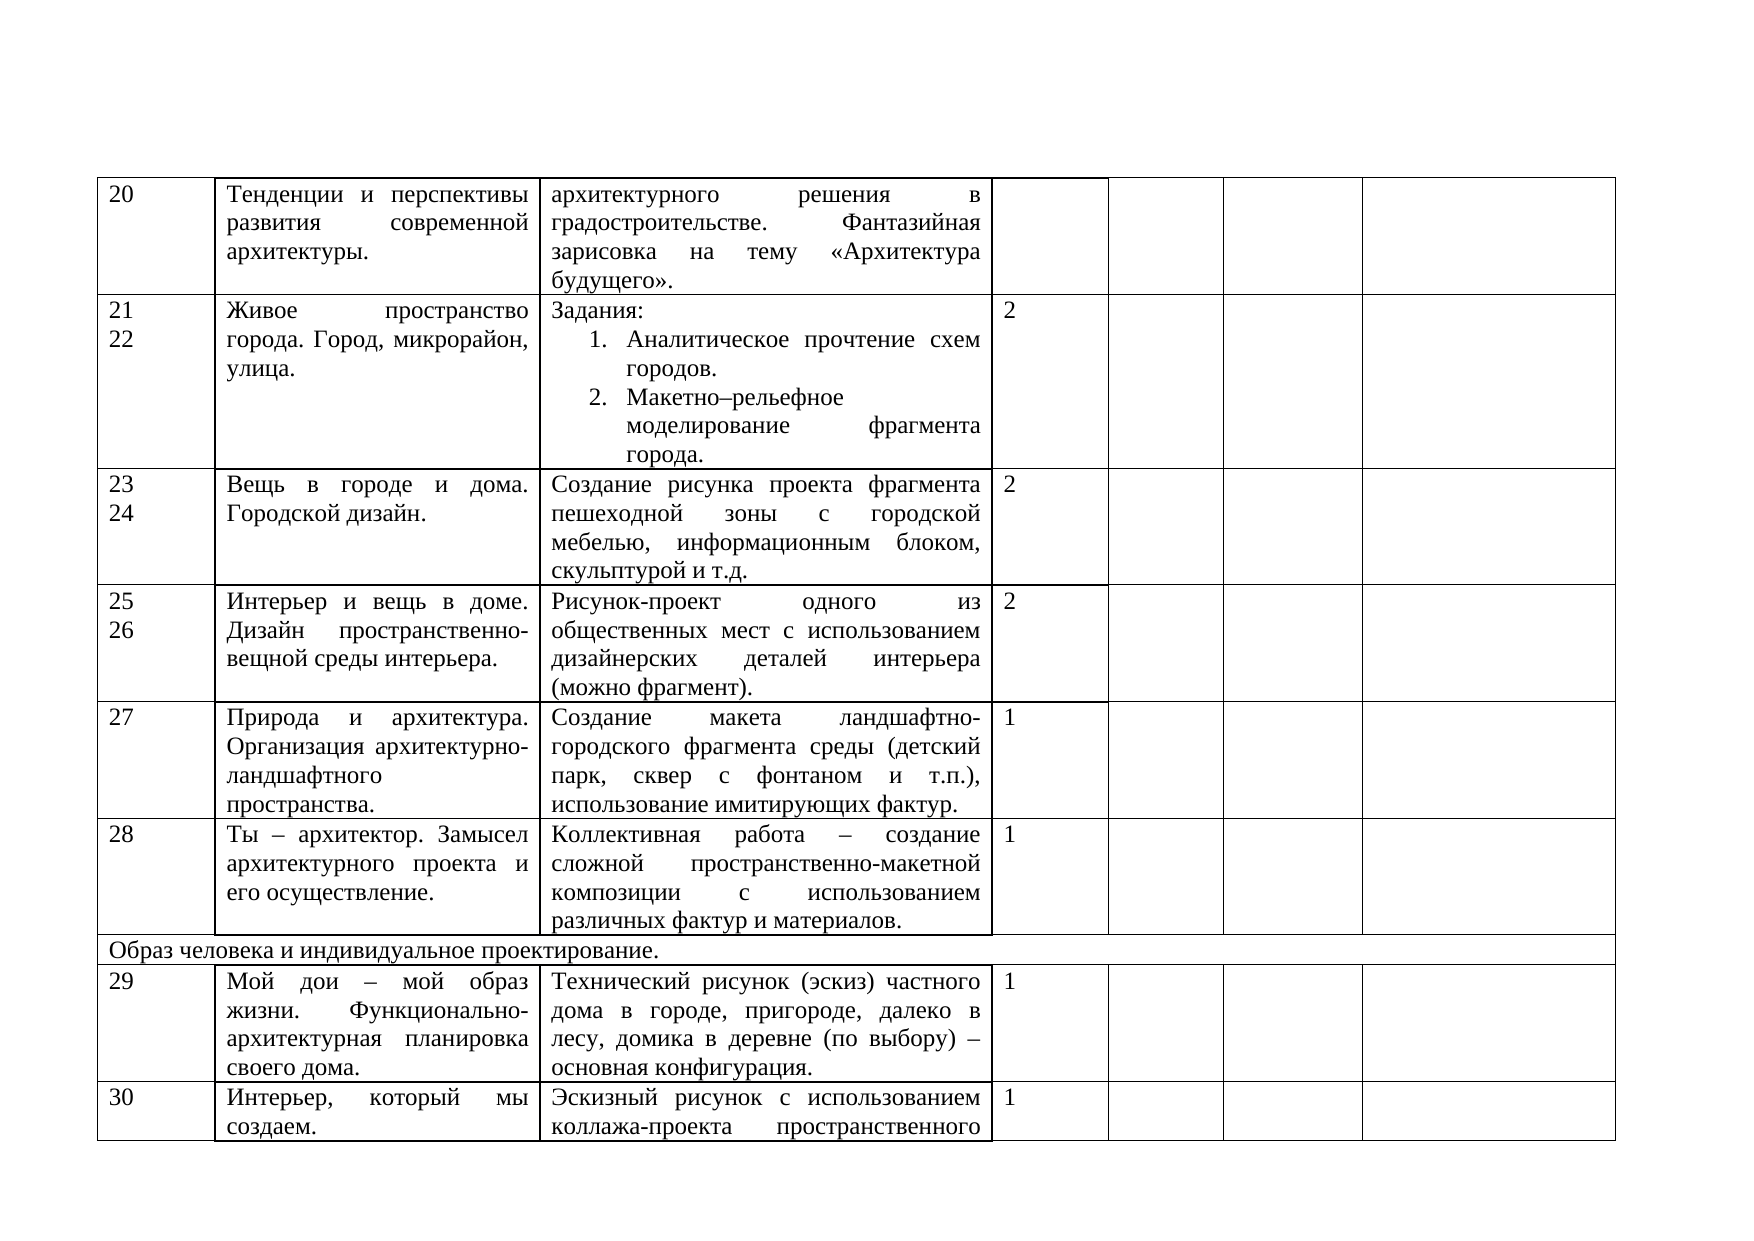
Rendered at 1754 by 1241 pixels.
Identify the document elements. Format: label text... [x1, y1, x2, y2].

table_cell 23 24 [98, 469, 214, 584]
table_cell [1109, 178, 1223, 294]
table_cell 19 20 [98, 178, 214, 294]
table_cell [1224, 965, 1362, 1081]
table_cell Технический рисунок (эскиз) частного дома в городе, пригороде, далеко в лесу, домика в деревне (по выбору) – основная конфигурация. [541, 966, 991, 1081]
table_cell Создание рисунка проекта фрагмента пешеходной зоны с городской мебелью, информационным блоком, скульптурой и т.д. [541, 470, 991, 584]
table_cell [1224, 702, 1362, 817]
table_cell [1109, 585, 1223, 701]
table_cell [1109, 469, 1223, 584]
table_cell [1109, 965, 1223, 1081]
table_cell 1 [993, 703, 1108, 817]
table_cell Вещь в городе и дома. Городской дизайн. [216, 470, 539, 584]
table_cell Интерьер и вещь в доме. Дизайн пространственно-вещной среды интерьера. [216, 586, 539, 701]
table_cell Природа и архитектура. Организация архитектурно-ландшафтного пространства. [216, 703, 539, 817]
table_cell Ты – архитектор. Замысел архитектурного проекта и его осуществление. [216, 819, 539, 934]
table_cell Рисунок-проект одного из общественных мест с использованием дизайнерских деталей интерьера (можно фрагмент). [541, 586, 991, 701]
table_cell [1224, 1082, 1362, 1140]
table_cell [1109, 295, 1223, 468]
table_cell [216, 179, 539, 294]
table_cell 1 [993, 965, 1108, 1081]
table_cell [1109, 819, 1223, 934]
table_cell Живое пространство города. Город, микрорайон, улица. [216, 295, 539, 468]
table_cell 29 [98, 965, 214, 1081]
table_cell Задания: Аналитическое прочтение схем городов. Макетно–рельефное моделирование фрагмента города. [541, 295, 991, 468]
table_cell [541, 179, 991, 294]
table_cell [1363, 702, 1615, 817]
table_cell [1363, 178, 1615, 294]
table_cell 1 [993, 1082, 1108, 1140]
table_cell [1109, 1082, 1223, 1140]
table_cell Образ человека и индивидуальное проектирование. [98, 935, 1615, 964]
table_cell 27 [98, 702, 214, 817]
table_cell Коллективная работа – создание сложной пространственно-макетной композиции с использованием различных фактур и материалов. [541, 819, 991, 934]
table_cell [1224, 295, 1362, 468]
table_cell [1363, 1082, 1615, 1140]
table_cell [1363, 819, 1615, 934]
table_cell [1363, 585, 1615, 701]
table_cell [1363, 295, 1615, 468]
table_cell 30 [98, 1082, 214, 1140]
table_cell 2 [993, 295, 1108, 468]
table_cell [541, 1083, 991, 1140]
table_cell 21 22 [98, 295, 214, 468]
table_cell 25 26 [98, 585, 214, 701]
table_cell 1 [993, 819, 1108, 934]
table_cell [1363, 469, 1615, 584]
table_cell [1224, 178, 1362, 294]
table_cell 2 [993, 586, 1108, 701]
table_cell [1224, 819, 1362, 934]
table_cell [216, 1083, 539, 1140]
table_cell 2 [993, 179, 1108, 294]
table_cell [1224, 585, 1362, 701]
table_cell Мой дои – мой образ жизни. Функционально-архитектурная планировка своего дома. [216, 966, 539, 1081]
table_cell 2 [993, 469, 1108, 584]
table_cell 28 [98, 819, 214, 934]
table_cell Создание макета ландшафтно-городского фрагмента среды (детский парк, сквер с фонтаном и т.п.), использование имитирующих фактур. [541, 703, 991, 817]
table_cell [1363, 965, 1615, 1081]
table_cell [1109, 702, 1223, 817]
table_cell [1224, 469, 1362, 584]
